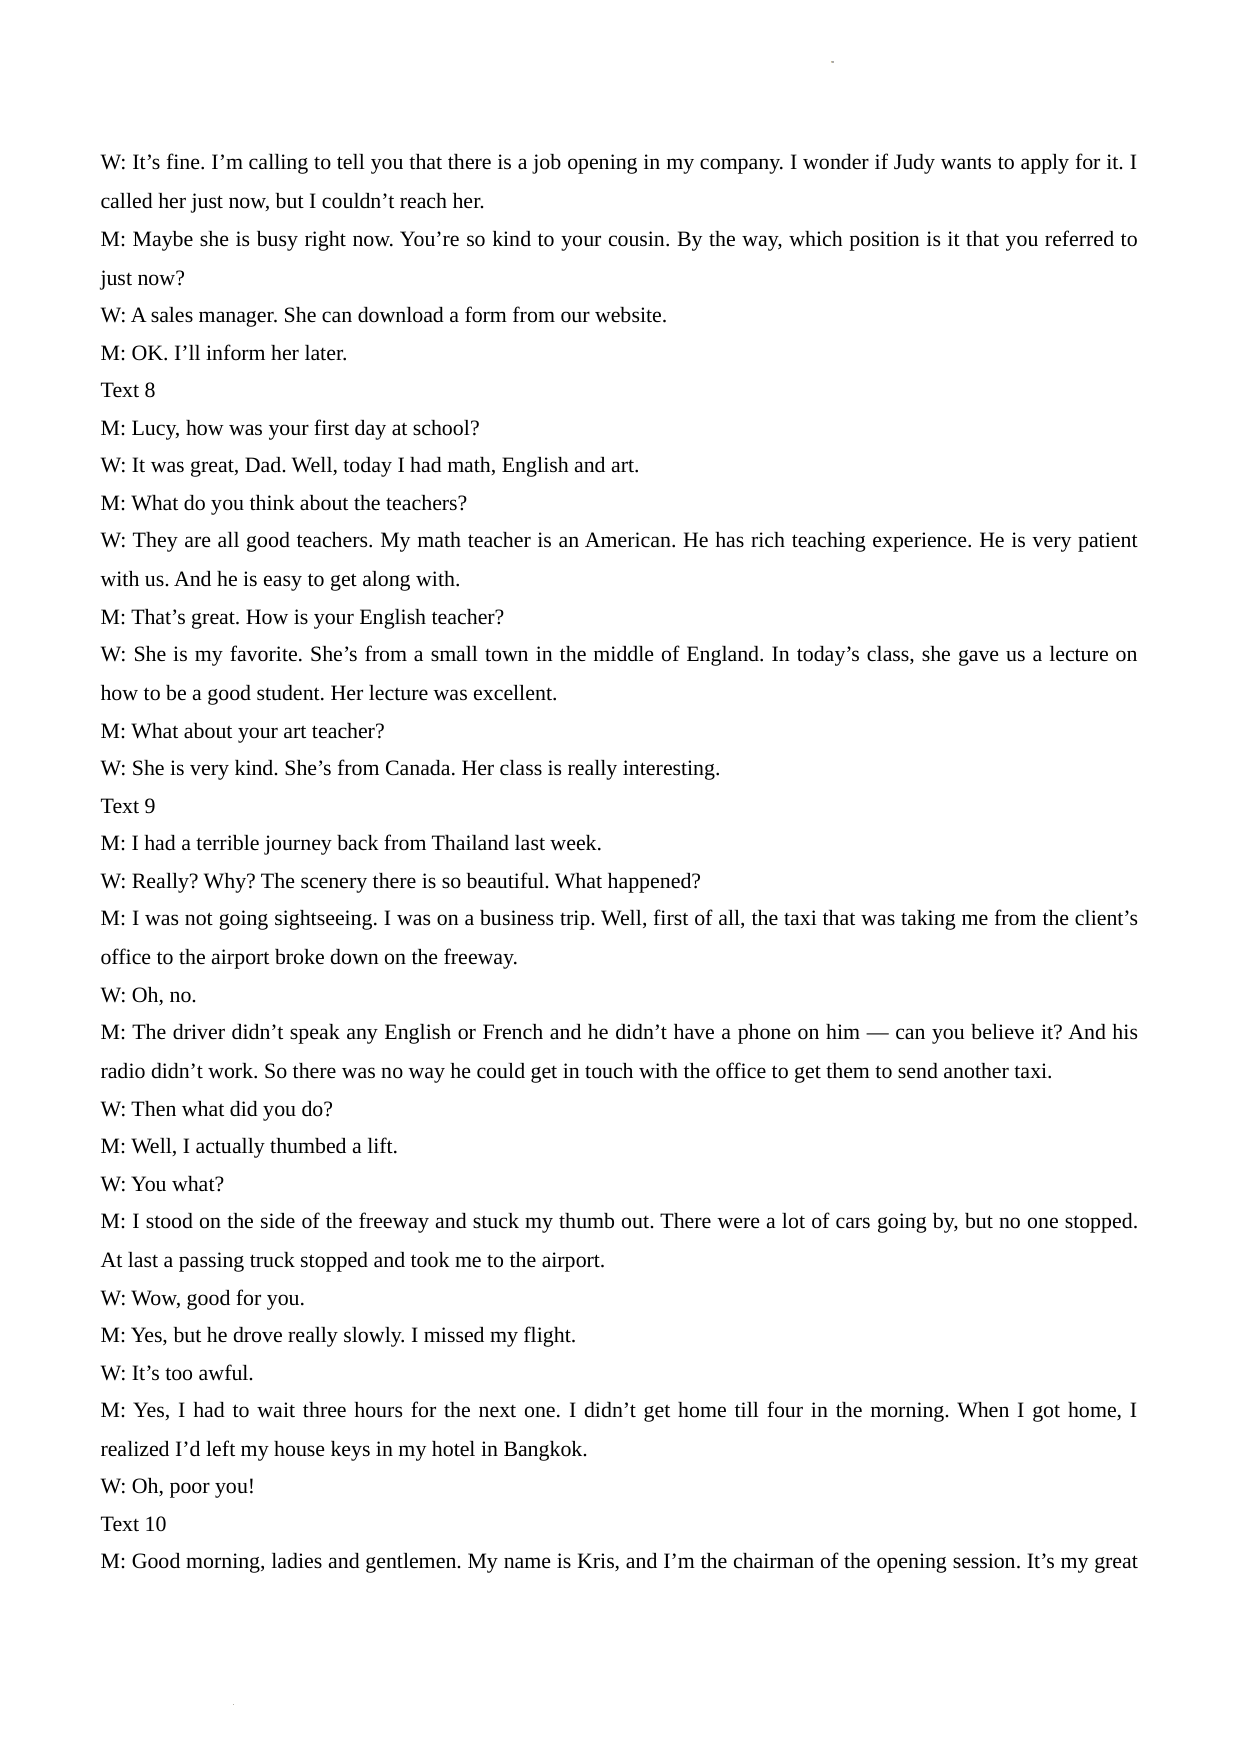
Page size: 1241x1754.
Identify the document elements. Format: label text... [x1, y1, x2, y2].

text W: It’s too awful. [100, 1356, 1140, 1388]
text M: What about your art teacher? [100, 714, 1140, 747]
text M: Lucy, how was your first day at school? [100, 411, 1140, 444]
text M: I had a terrible journey back from Thailand last week. [100, 827, 1140, 859]
text M: Well, I actually thumbed a lift. [100, 1129, 1140, 1162]
text W: It’s fine. I’m calling to tell you that there is a job opening in my company. I wonder if Judy wants to apply for it. I called her just now, but I couldn’t reach her. [100, 146, 1140, 217]
text W: A sales manager. She can download a form from our website. [100, 299, 1140, 331]
text W: Wow, good for you. [100, 1281, 1140, 1313]
text M: I was not going sightseeing. I was on a business trip. Well, first of all, the taxi that was taking me from the client’s office to the airport broke down on the freeway. [100, 902, 1140, 973]
text W: It was great, Dad. Well, today I had math, English and art. [100, 449, 1140, 481]
text Text 10 [100, 1507, 1140, 1540]
text M: What do you think about the teachers? [100, 486, 1140, 519]
text M: That’s great. How is your English teacher? [100, 600, 1140, 633]
text M: OK. I’ll inform her later. [100, 336, 1140, 369]
text M: Yes, but he drove really slowly. I missed my flight. [100, 1318, 1140, 1351]
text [100, 1545, 1140, 1577]
text W: Then what did you do? [100, 1092, 1140, 1124]
text M: Yes, I had to wait three hours for the next one. I didn’t get home till four in the morning. When I got home, I realized I’d left my house keys in my hotel in Bangkok. [100, 1393, 1140, 1465]
text Text 8 [100, 374, 1140, 406]
text W: You what? [100, 1167, 1140, 1199]
text M: Maybe she is busy right now. You’re so kind to your cousin. By the way, which position is it that you referred to just now? [100, 222, 1140, 294]
text M: I stood on the side of the freeway and stuck my thumb out. There were a lot of cars going by, but no one stopped. At last a passing truck stopped and took me to the airport. [100, 1204, 1140, 1276]
text W: Oh, poor you! [100, 1470, 1140, 1502]
text W: They are all good teachers. My math teacher is an American. He has rich teaching experience. He is very patient with us. And he is easy to get along with. [100, 524, 1140, 595]
text W: Really? Why? The scenery there is so beautiful. What happened? [100, 864, 1140, 897]
text W: She is very kind. She’s from Canada. Her class is really interesting. [100, 752, 1140, 784]
text W: Oh, no. [100, 978, 1140, 1011]
text W: She is my favorite. She’s from a small town in the middle of England. In today’s class, she gave us a lecture on how to be a good student. Her lecture was excellent. [100, 638, 1140, 709]
text Text 9 [100, 789, 1140, 822]
text M: The driver didn’t speak any English or French and he didn’t have a phone on him — can you believe it? And his radio didn’t work. So there was no way he could get in touch with the office to get them to send another taxi. [100, 1016, 1140, 1087]
